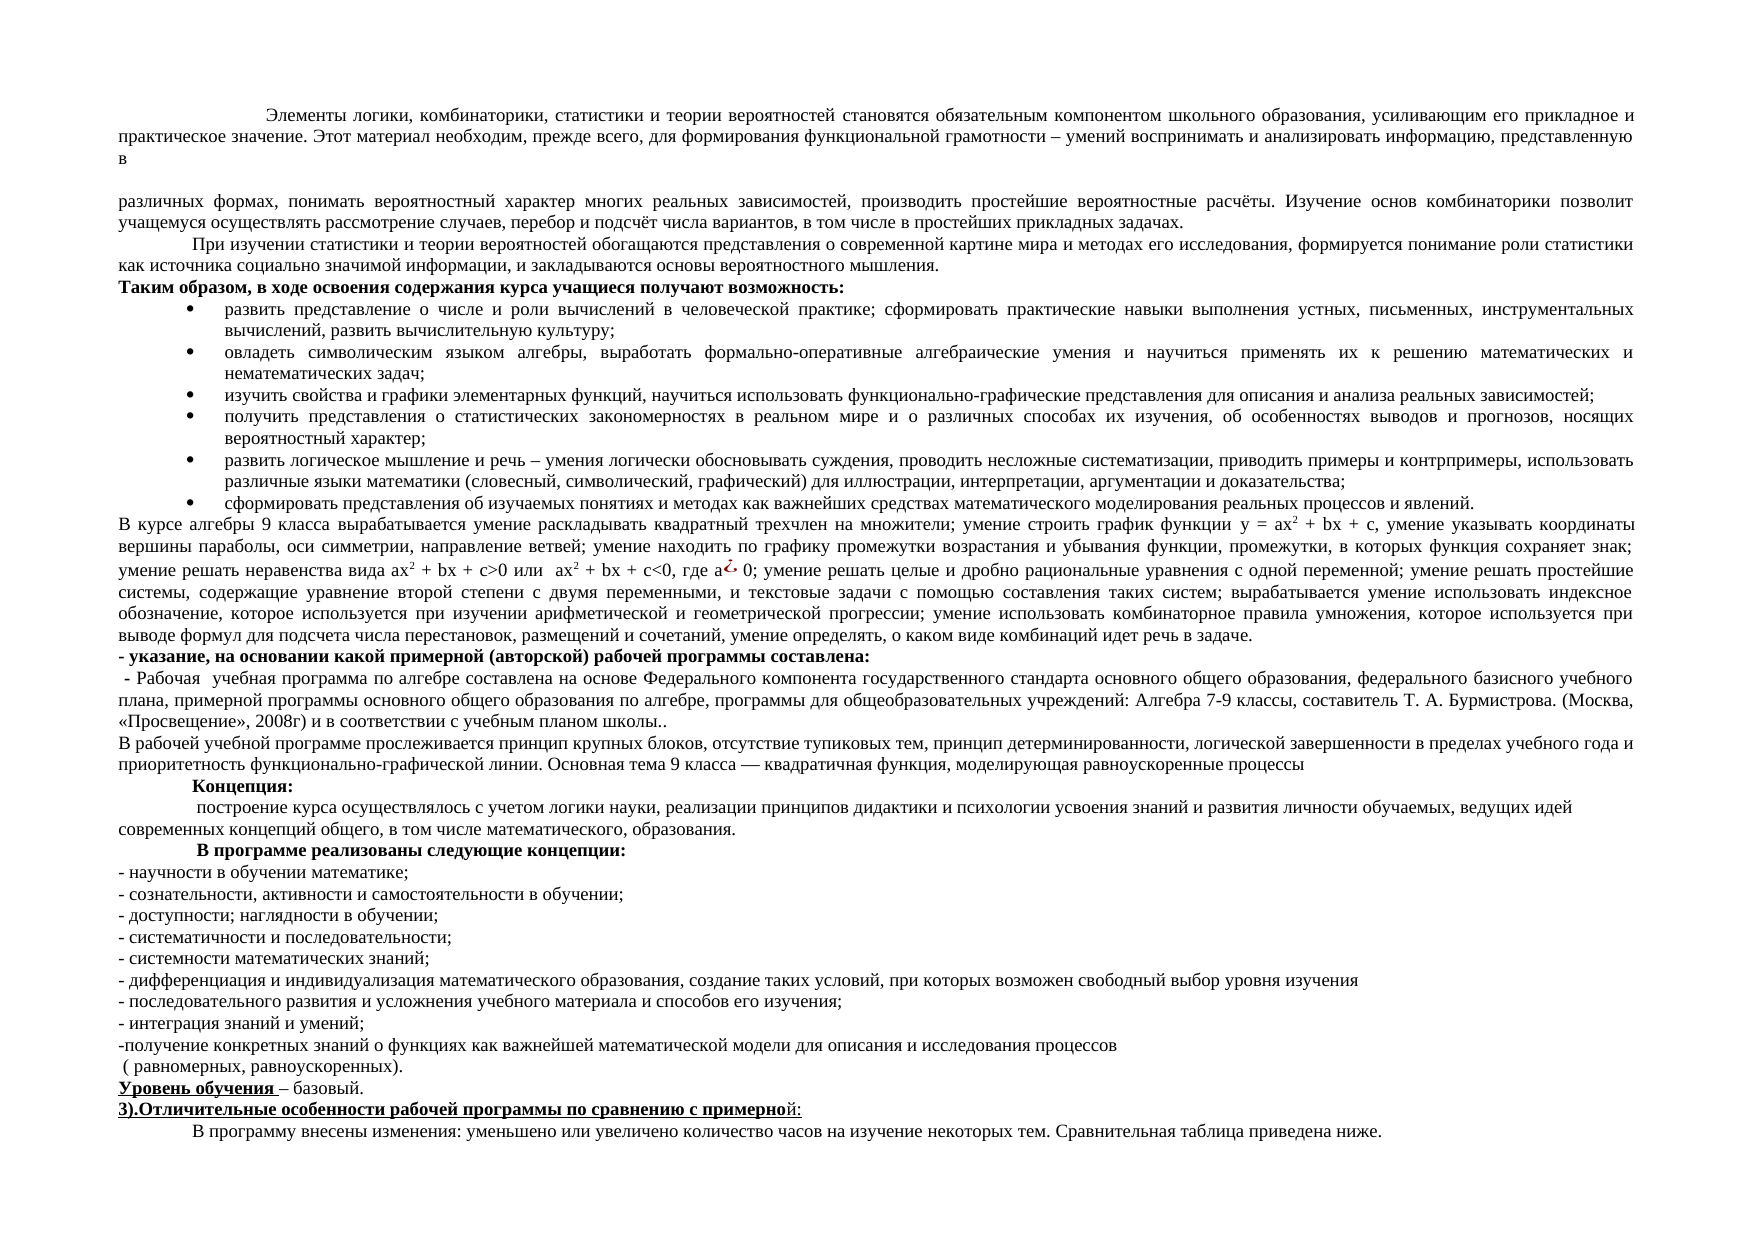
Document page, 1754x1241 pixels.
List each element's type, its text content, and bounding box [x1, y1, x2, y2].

list сформировать представления об изучаемых понятиях и методах как важнейших средствах математического моделирования реальных процессов и явлений. [187, 492, 1636, 513]
text различных формах, понимать вероятностный характер многих реальных зависимостей, производить простейшие вероятностные расчёты. Изучение основ комбинаторики позволит учащемуся осуществлять рассмотрение случаев, перебор и подсчёт числа вариантов, в том числе в простейших прикладных задачах. [118, 190, 1636, 233]
text ( равномерных, равноускоренных). [118, 1055, 1636, 1077]
text При изучении статистики и теории вероятностей обогащаются представления о современной картине мира и методах его исследования, формируется понимание роли статистики как источника социально значимой информации, и закладываются основы вероятностного мышления. [118, 233, 1636, 276]
list овладеть символическим языком алгебры, выработать формально-оперативные алгебраические умения и научиться применять их к решению математических и нематематических задач; [187, 341, 1636, 384]
text построение курса осуществлялось с учетом логики науки, реализации принципов дидактики и психологии усвоения знаний и развития личности обучаемых, ведущих идей современных концепций общего, в том числе математического, образования. [118, 796, 1636, 839]
text Концепция: [118, 775, 1636, 796]
text 3).Отличительные особенности рабочей программы по сравнению с примерной: [118, 1098, 1636, 1120]
list изучить свойства и графики элементарных функций, научиться использовать функционально-графические представления для описания и анализа реальных зависимостей; [187, 384, 1636, 405]
text Таким образом, в ходе освоения содержания курса учащиеся получают возможность: [118, 276, 1636, 297]
list получить представления о статистических закономерностях в реальном мире и о различных способах их изучения, об особенностях выводов и прогнозов, носящих вероятностный характер; [187, 405, 1636, 448]
text В рабочей учебной программе прослеживается принцип крупных блоков, отсутствие тупиковых тем, принцип детерминированности, логической завершенности в пределах учебного года и приоритетность функционально-графической линии. Основная тема 9 класса — квадратичная функция, моделирующая равноускоренные процессы [118, 732, 1636, 775]
text В программе реализованы следующие концепции: [118, 839, 1636, 861]
text В программу внесены изменения: уменьшено или увеличено количество часов на изучение некоторых тем. Сравнительная таблица приведена ниже. [118, 1120, 1636, 1141]
text - Рабочая учебная программа по алгебре составлена на основе Федерального компонента государственного стандарта основного общего образования, федерального базисного учебного плана, примерной программы основного общего образования по алгебре, программы для общеобразовательных учреждений: Алгебра 7-9 классы, составитель Т. А. Бурмистрова. (Москва, «Просвещение», 2008г) и в соответствии с учебным планом школы.. [118, 667, 1636, 732]
text - последовательного развития и усложнения учебного материала и способов его изучения; [118, 990, 1665, 1012]
text -получение конкретных знаний о функциях как важнейшей математической модели для описания и исследования процессов [118, 1033, 1636, 1055]
list развить логическое мышление и речь – умения логически обосновывать суждения, проводить несложные систематизации, приводить примеры и контрпримеры, использовать различные языки математики (словесный, символический, графический) для иллюстрации, интерпретации, аргументации и доказательства; [187, 448, 1636, 492]
text - указание, на основании какой примерной (авторской) рабочей программы составлена: [118, 645, 1636, 667]
text В курсе алгебры 9 класса вырабатывается умение раскладывать квадратный трехчлен на множители; умение строить график функции у = ах2 + bх + с, умение указывать координаты вершины параболы, оси симметрии, направление ветвей; умение находить по графику промежутки возрастания и убывания функции, промежутки, в которых функция сохраняет знак; умение решать неравенства вида ах2 + bх + с>0 или ах2 + bх + с<0, где а0; умение решать целые и дробно рациональные уравнения с одной переменной; умение решать простейшие системы, содержащие уравнение второй степени с двумя переменными, и текстовые задачи с помощью составления таких систем; вырабатывается умение использовать индексное обозначение, которое используется при изучении арифметической и геометрической прогрессии; умение использовать комбинаторное правила умножения, которое используется при выводе формул для подсчета числа перестановок, размещений и сочетаний, умение определять, о каком виде комбинаций идет речь в задаче. [118, 513, 1636, 645]
text Уровень обучения – базовый. [118, 1077, 1636, 1098]
text - интеграция знаний и умений; [118, 1012, 1636, 1033]
list развить представление о числе и роли вычислений в человеческой практике; сформировать практические навыки выполнения устных, письменных, инструментальных вычислений, развить вычислительную культуру; [187, 297, 1636, 341]
text - научности в обучении математике; - сознательности, активности и самостоятельности в обучении; - доступности; наглядности в обучении; - систематичности и последовательности; - системности математических знаний; - дифференциация и индивидуализация математического образования, создание таких условий, при которых возможен свободный выбор уровня изучения [118, 861, 1636, 990]
text Элементы логики, комбинаторики, статистики и теории вероятностей становятся обязательным компонентом школьного образования, усиливающим его прикладное и практическое значение. Этот материал необходим, прежде всего, для формирования функциональной грамотности – умений воспринимать и анализировать информацию, представленную в [118, 103, 1636, 168]
